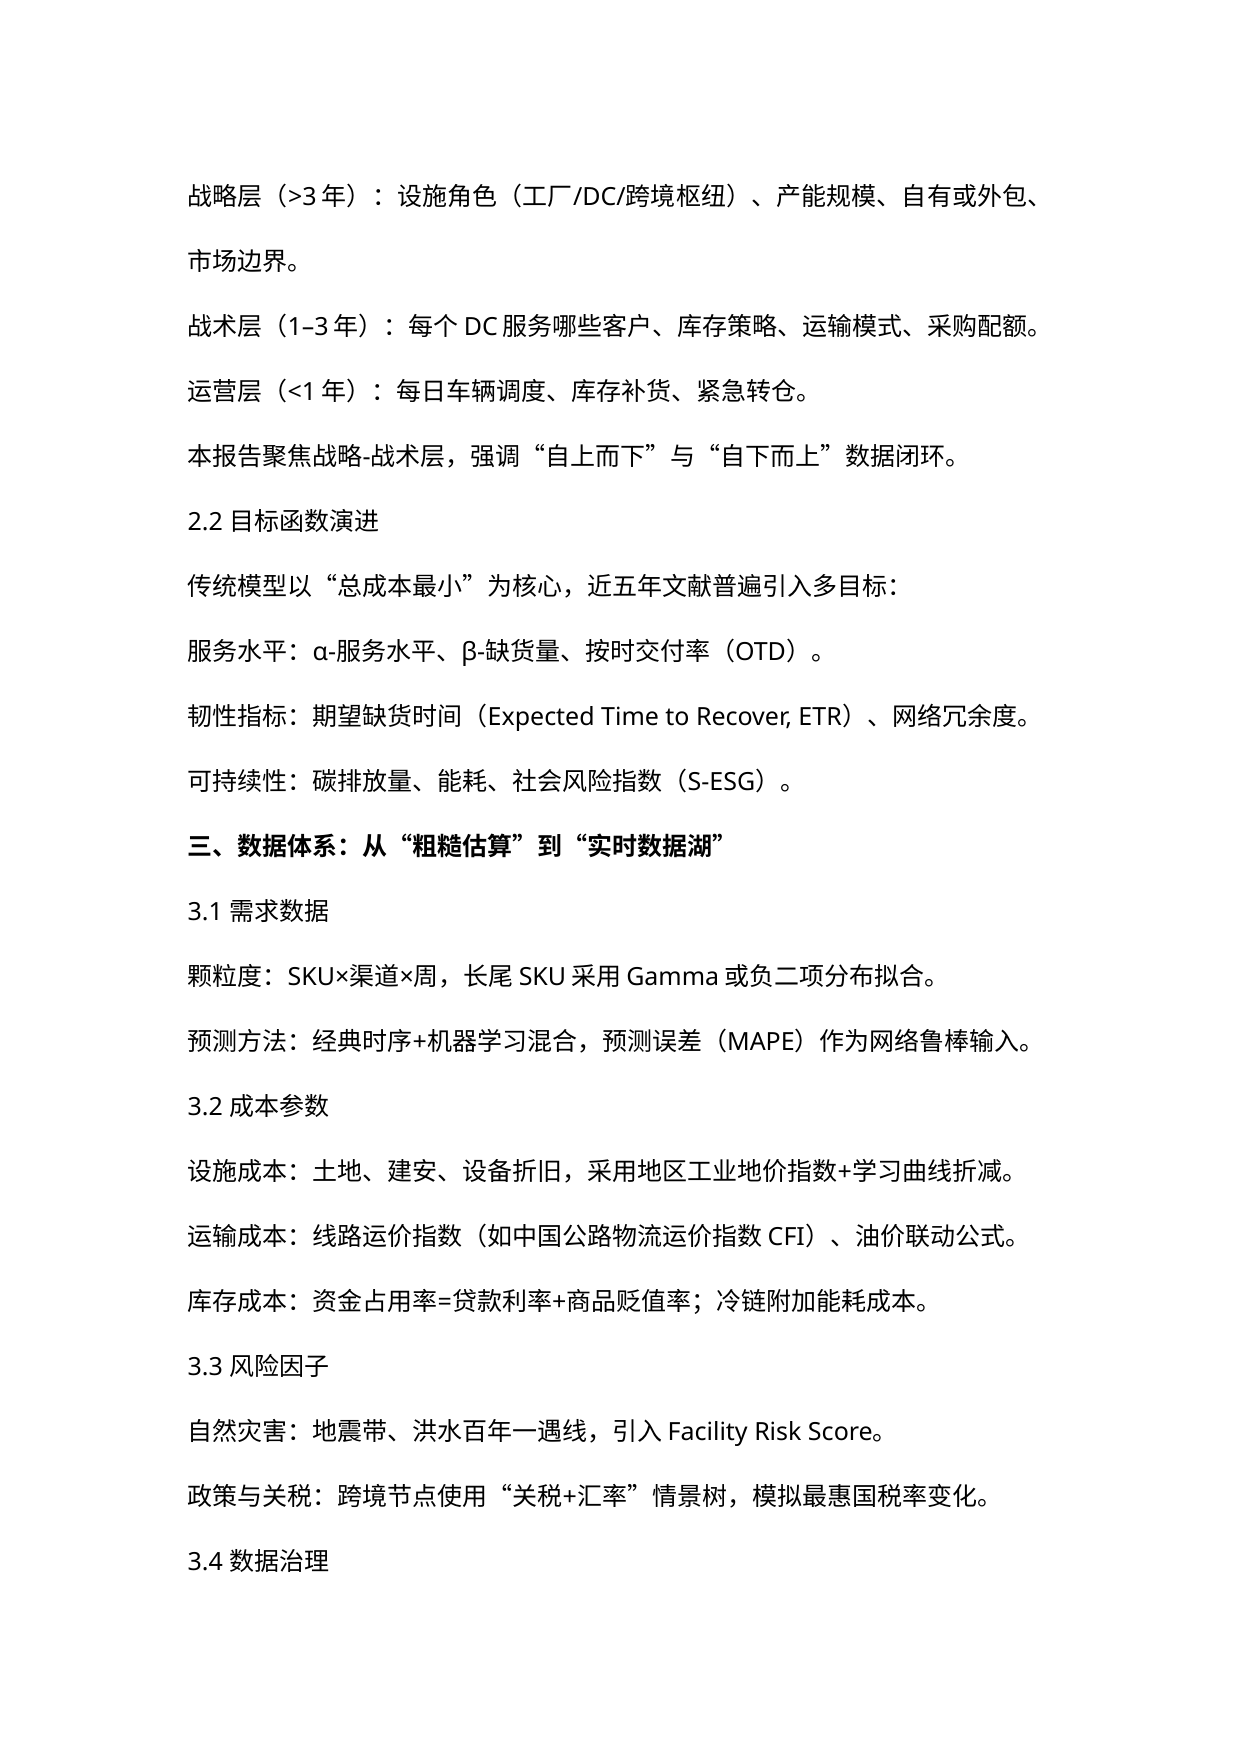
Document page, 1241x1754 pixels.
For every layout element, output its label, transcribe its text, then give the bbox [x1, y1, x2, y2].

text 韧性指标：期望缺货时间（Expected Time to Recover, ETR）、网络冗余度。 [187, 682, 1053, 747]
text 预测方法：经典时序+机器学习混合，预测误差（MAPE）作为网络鲁棒输入。 [187, 1007, 1053, 1072]
text 自然灾害：地震带、洪水百年一遇线，引入Facility Risk Score。 [187, 1397, 1053, 1462]
text 战术层（1–3年）：每个DC服务哪些客户、库存策略、运输模式、采购配额。 [187, 292, 1053, 357]
text 2.2 目标函数演进 传统模型以“总成本最小”为核心，近五年文献普遍引入多目标： [187, 487, 1053, 617]
text 三、数据体系：从“粗糙估算”到“实时数据湖” 3.1 需求数据 [187, 812, 1053, 942]
text 战略层（>3年）：设施角色（工厂/DC/跨境枢纽）、产能规模、自有或外包、市场边界。 [187, 162, 1053, 292]
text 运输成本：线路运价指数（如中国公路物流运价指数CFI）、油价联动公式。 [187, 1202, 1053, 1267]
text 政策与关税：跨境节点使用“关税+汇率”情景树，模拟最惠国税率变化。 [187, 1462, 1053, 1527]
text 3.3 风险因子 [187, 1332, 1053, 1397]
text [187, 1527, 1053, 1592]
text 可持续性：碳排放量、能耗、社会风险指数（S-ESG）。 [187, 747, 1053, 812]
text 颗粒度：SKU×渠道×周，长尾SKU采用Gamma或负二项分布拟合。 [187, 942, 1053, 1007]
text 设施成本：土地、建安、设备折旧，采用地区工业地价指数+学习曲线折减。 [187, 1137, 1053, 1202]
text 3.2 成本参数 [187, 1072, 1053, 1137]
text 运营层（<1年）：每日车辆调度、库存补货、紧急转仓。 本报告聚焦战略-战术层，强调“自上而下”与“自下而上”数据闭环。 [187, 357, 1053, 487]
text 服务水平：α-服务水平、β-缺货量、按时交付率（OTD）。 [187, 617, 1053, 682]
text 库存成本：资金占用率=贷款利率+商品贬值率；冷链附加能耗成本。 [187, 1267, 1053, 1332]
